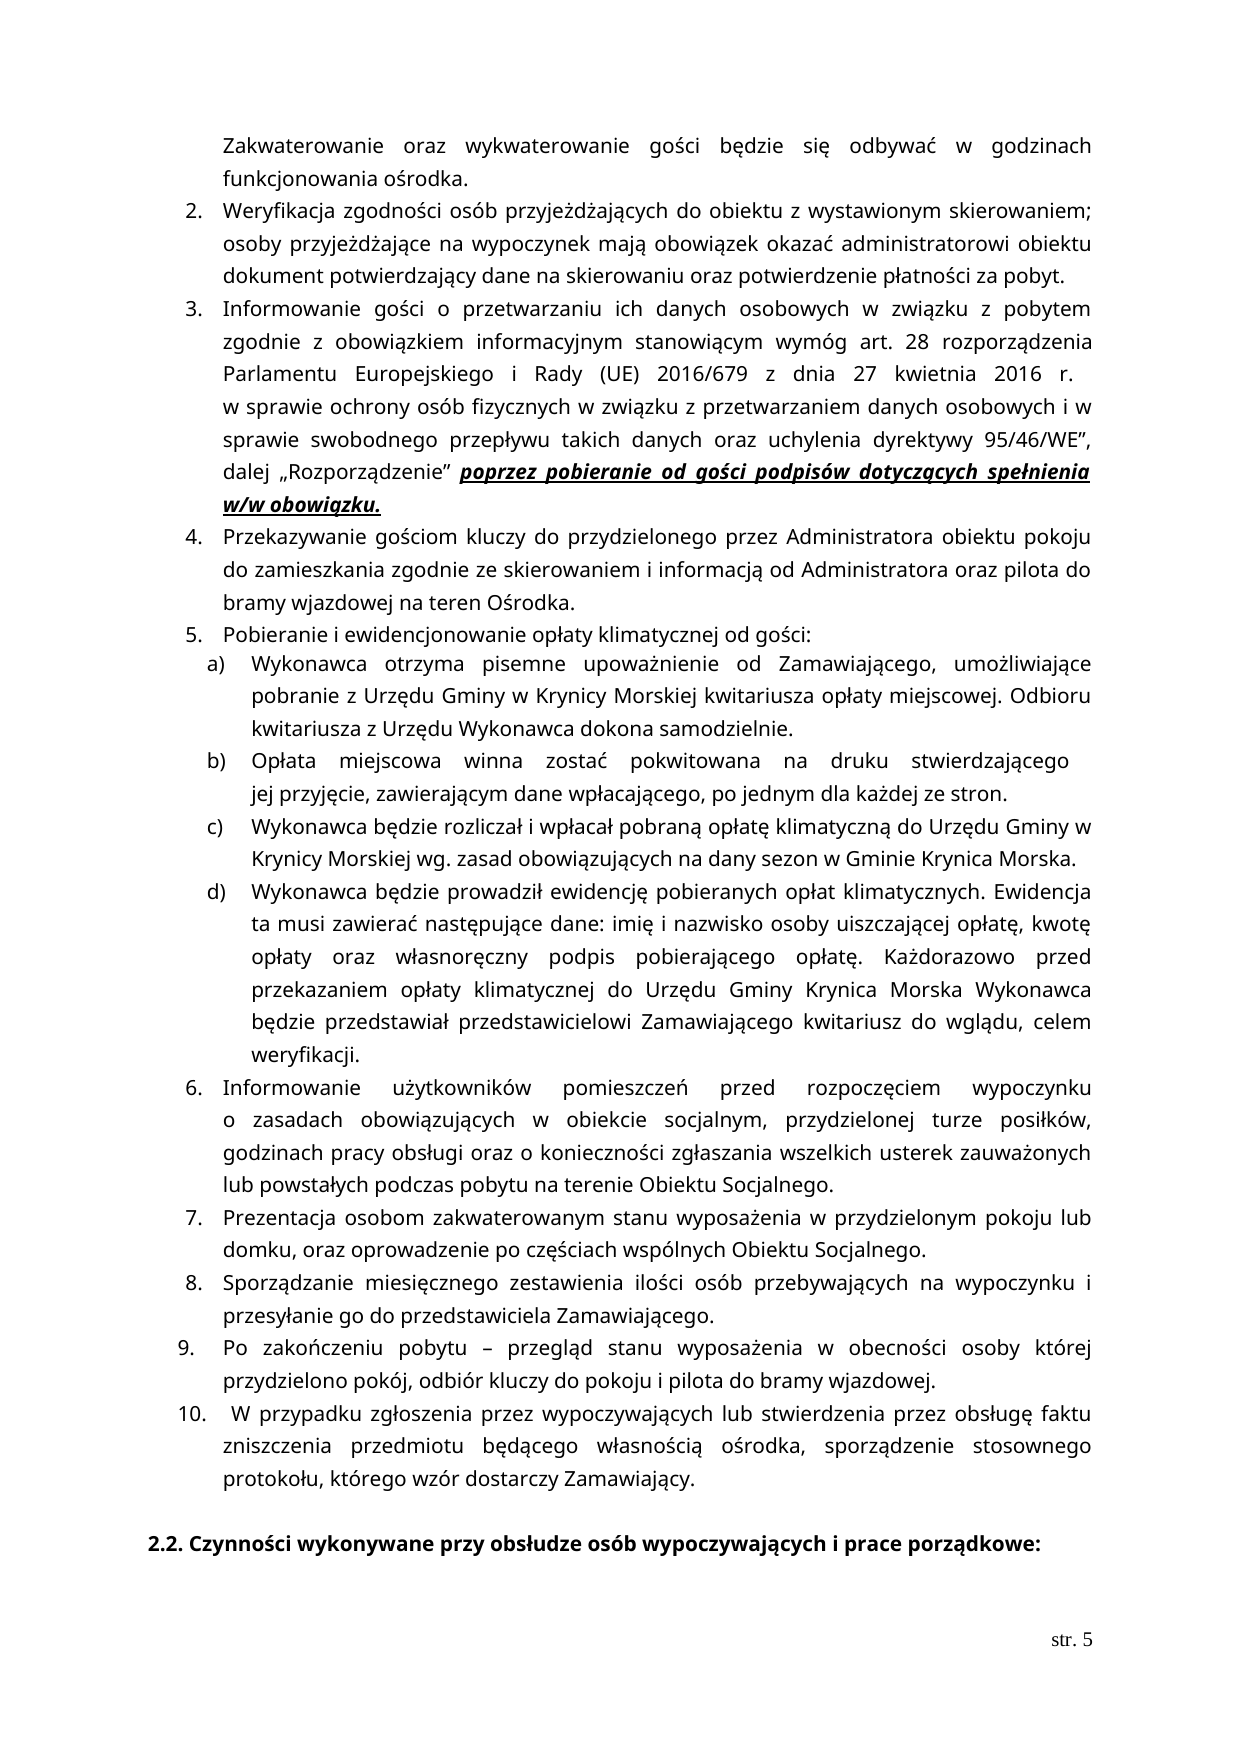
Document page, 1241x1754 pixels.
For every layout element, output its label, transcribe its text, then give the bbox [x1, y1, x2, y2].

text 2.2. Czynności wykonywane przy obsłudze osób wypoczywających i prace porządkowe: [148, 1529, 1093, 1557]
list Wykonawca będzie rozliczał i wpłacał pobraną opłatę klimatyczną do Urzędu Gminy w Krynicy Morskiej wg. zasad obowiązujących na dany sezon w Gminie Krynica Morska. [207, 812, 1093, 873]
list Wykonawca będzie prowadził ewidencję pobieranych opłat klimatycznych. Ewidencja ta musi zawierać następujące dane: imię i nazwisko osoby uiszczającej opłatę, kwotę opłaty oraz własnoręczny podpis pobierającego opłatę. Każdorazowo przed przekazaniem opłaty klimatycznej do Urzędu Gminy Krynica Morska Wykonawca będzie przedstawiał przedstawicielowi Zamawiającego kwitariusz do wglądu, celem weryfikacji. [207, 877, 1093, 1068]
list Informowanie użytkowników pomieszczeń przed rozpoczęciem wypoczynku o zasadach obowiązujących w obiekcie socjalnym, przydzielonej turze posiłków, godzinach pracy obsługi oraz o konieczności zgłaszania wszelkich usterek zauważonych lub powstałych podczas pobytu na terenie Obiektu Socjalnego. [185, 1073, 1093, 1199]
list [185, 131, 1093, 192]
list Przekazywanie gościom kluczy do przydzielonego przez Administratora obiektu pokoju do zamieszkania zgodnie ze skierowaniem i informacją od Administratora oraz pilota do bramy wjazdowej na teren Ośrodka. [185, 522, 1093, 616]
list Weryfikacja zgodności osób przyjeżdżających do obiektu z wystawionym skierowaniem; osoby przyjeżdżające na wypoczynek mają obowiązek okazać administratorowi obiektu dokument potwierdzający dane na skierowaniu oraz potwierdzenie płatności za pobyt. [185, 196, 1093, 290]
list W przypadku zgłoszenia przez wypoczywających lub stwierdzenia przez obsługę faktu zniszczenia przedmiotu będącego własnością ośrodka, sporządzenie stosownego protokołu, którego wzór dostarczy Zamawiający. [177, 1399, 1093, 1492]
list Prezentacja osobom zakwaterowanym stanu wyposażenia w przydzielonym pokoju lub domku, oraz oprowadzenie po częściach wspólnych Obiektu Socjalnego. [185, 1203, 1093, 1264]
list Informowanie gości o przetwarzaniu ich danych osobowych w związku z pobytem zgodnie z obowiązkiem informacyjnym stanowiącym wymóg art. 28 rozporządzenia Parlamentu Europejskiego i Rady (UE) 2016/679 z dnia 27 kwietnia 2016 r. w sprawie ochrony osób fizycznych w związku z przetwarzaniem danych osobowych i w sprawie swobodnego przepływu takich danych oraz uchylenia dyrektywy 95/46/WE”, dalej „Rozporządzenie” poprzez pobieranie od gości podpisów dotyczących spełnienia w/w obowiązku. [185, 294, 1093, 518]
list Po zakończeniu pobytu – przegląd stanu wyposażenia w obecności osoby której przydzielono pokój, odbiór kluczy do pokoju i pilota do bramy wjazdowej. [177, 1333, 1093, 1394]
list Wykonawca otrzyma pisemne upoważnienie od Zamawiającego, umożliwiające pobranie z Urzędu Gminy w Krynicy Morskiej kwitariusza opłaty miejscowej. Odbioru kwitariusza z Urzędu Wykonawca dokona samodzielnie. [207, 649, 1093, 742]
list Pobieranie i ewidencjonowanie opłaty klimatycznej od gości: [185, 620, 1093, 649]
list Sporządzanie miesięcznego zestawienia ilości osób przebywających na wypoczynku i przesyłanie go do przedstawiciela Zamawiającego. [185, 1268, 1093, 1329]
list Opłata miejscowa winna zostać pokwitowana na druku stwierdzającego jej przyjęcie, zawierającym dane wpłacającego, po jednym dla każdej ze stron. [207, 747, 1093, 808]
